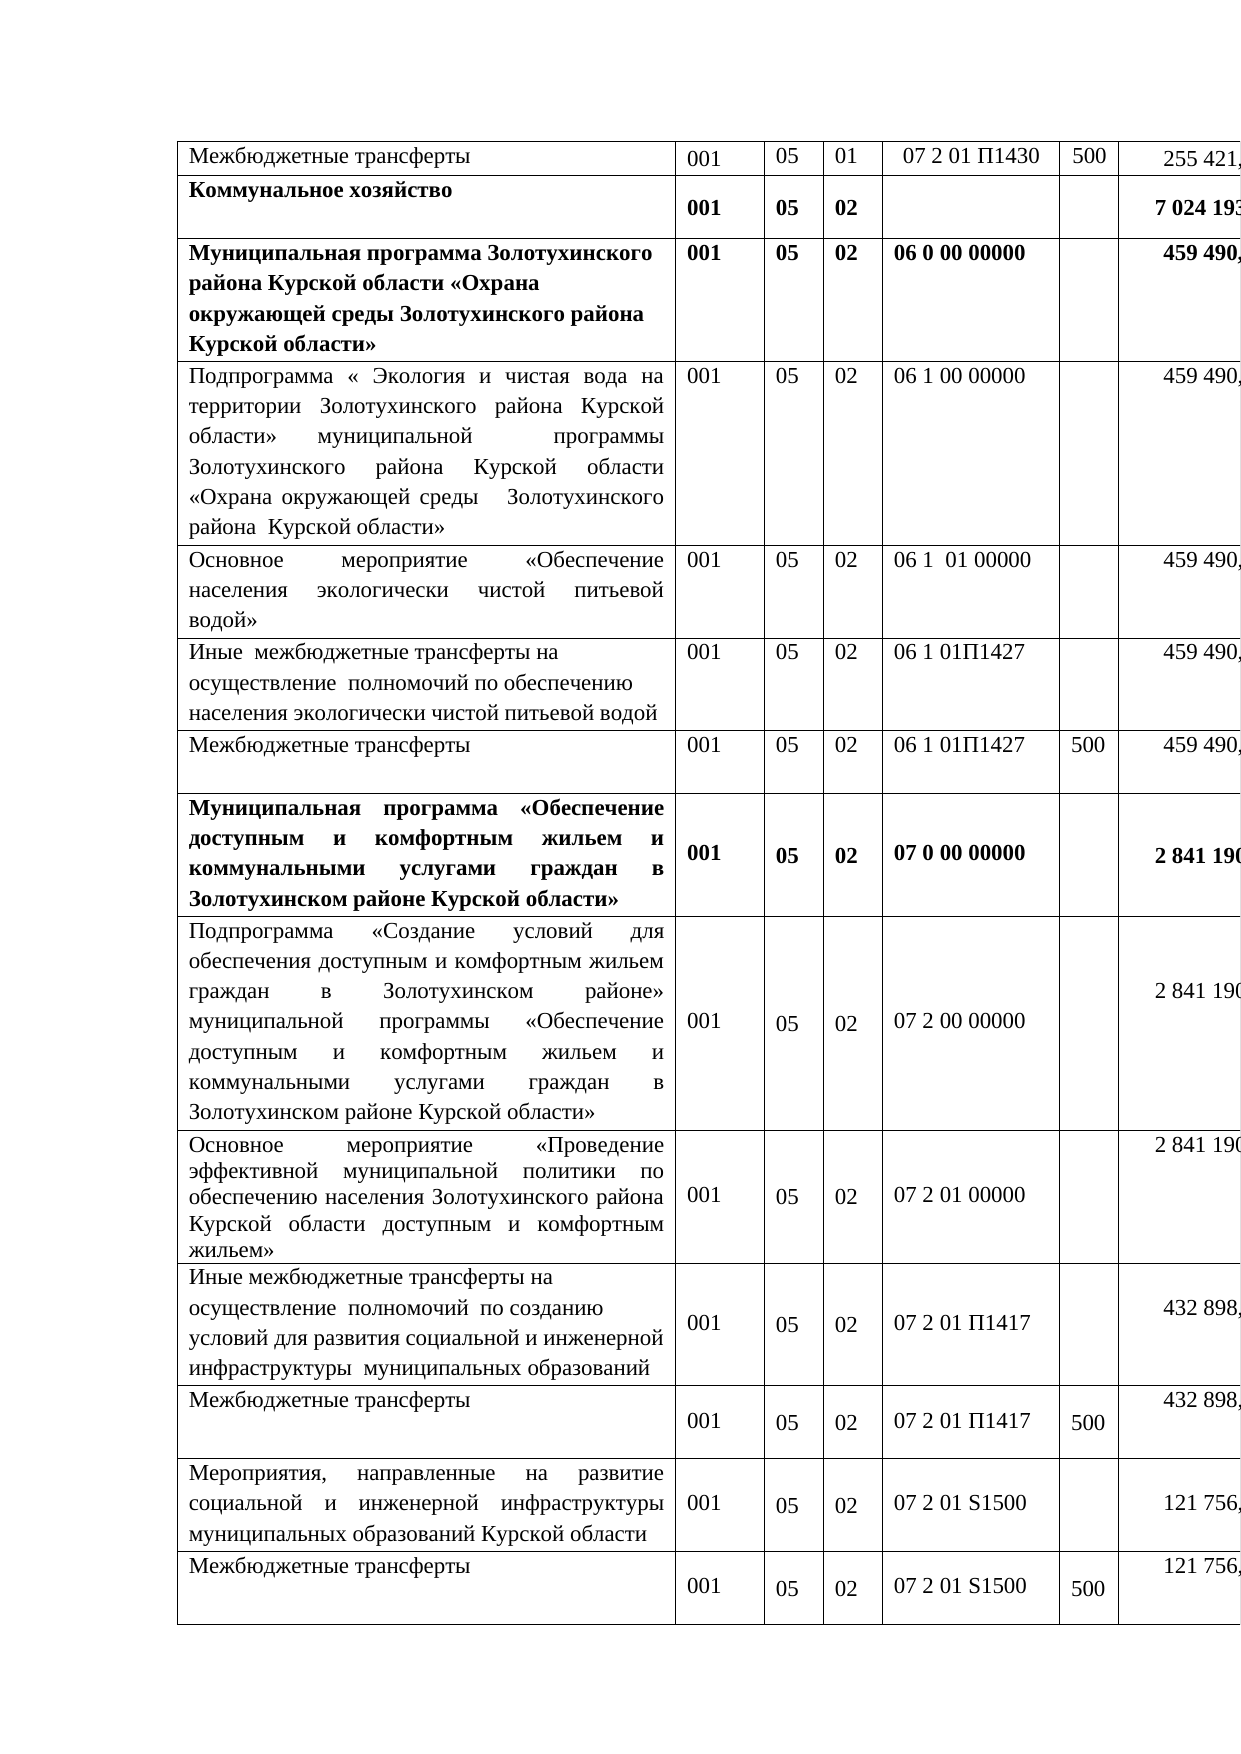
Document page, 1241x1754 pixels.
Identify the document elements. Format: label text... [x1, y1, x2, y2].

table_cell 459 490,00 [1119, 546, 1240, 637]
table_cell [883, 176, 1059, 238]
table_cell 05 [765, 1459, 823, 1551]
table_cell [1060, 1459, 1118, 1551]
table_cell 2 841 190,80 [1119, 1131, 1240, 1262]
table_cell 2 841 190,80 [1119, 794, 1240, 916]
table_cell 06 1 01П1427 [883, 731, 1059, 793]
table_cell 001 [676, 639, 764, 730]
table_cell Подпрограмма «Создание условий для обеспечения доступным и комфортным жильем граждан в Золотухинском районе» муниципальной программы «Обеспечение доступным и комфортным жильем и коммунальными услугами граждан в Золотухинском районе Курской области» [178, 917, 675, 1129]
table_cell 001 [676, 1459, 764, 1551]
table_cell 02 [824, 176, 882, 238]
table_cell 05 [765, 142, 823, 175]
table_cell Иные межбюджетные трансферты на осуществление полномочий по обеспечению населения экологически чистой питьевой водой [178, 639, 675, 730]
table_cell 07 2 01 S1500 [883, 1552, 1059, 1624]
table_cell 432 898,80 [1119, 1386, 1240, 1458]
table_cell 02 [824, 239, 882, 361]
table_cell 05 [765, 1386, 823, 1458]
table_cell [1060, 639, 1118, 730]
table_cell 121 756,00 [1119, 1552, 1240, 1624]
table_cell [1060, 794, 1118, 916]
table_cell Иные межбюджетные трансферты на осуществление полномочий по созданию условий для развития социальной и инженерной инфраструктуры муниципальных образований [178, 1264, 675, 1385]
table_cell 07 2 01 П1430 [883, 142, 1059, 175]
table_cell 001 [676, 794, 764, 916]
table_cell [1060, 917, 1118, 1129]
table_cell 06 0 00 00000 [883, 239, 1059, 361]
table_cell Межбюджетные трансферты [178, 731, 675, 793]
table_cell 05 [765, 1552, 823, 1624]
table_cell Коммунальное хозяйство [178, 176, 675, 238]
table_cell 07 0 00 00000 [883, 794, 1059, 916]
table_cell 07 2 01 П1417 [883, 1386, 1059, 1458]
table_cell Основное мероприятие «Обеспечение населения экологически чистой питьевой водой» [178, 546, 675, 637]
table_cell 02 [824, 917, 882, 1129]
table_cell Мероприятия, направленные на развитие социальной и инженерной инфраструктуры муниципальных образований Курской области [178, 1459, 675, 1551]
table_cell [1060, 176, 1118, 238]
table_cell Муниципальная программа Золотухинского района Курской области «Охрана окружающей среды Золотухинского района Курской области» [178, 239, 675, 361]
table_cell 255 421,90 [1119, 142, 1240, 175]
table_cell 06 1 00 00000 [883, 362, 1059, 544]
table_cell [1060, 1264, 1118, 1385]
table_cell 500 [1060, 1386, 1118, 1458]
table_cell [1060, 1131, 1118, 1262]
table_cell [1060, 362, 1118, 544]
table_cell 001 [676, 239, 764, 361]
table_cell 02 [824, 1552, 882, 1624]
table_cell 500 [1060, 731, 1118, 793]
table_cell Межбюджетные трансферты [178, 142, 675, 175]
table_cell 459 490,00 [1119, 362, 1240, 544]
table_cell 459 490,00 [1119, 731, 1240, 793]
table_cell 05 [765, 546, 823, 637]
table_cell 07 2 00 00000 [883, 917, 1059, 1129]
table_cell Межбюджетные трансферты [178, 1552, 675, 1624]
table_cell 02 [824, 1459, 882, 1551]
table_cell 121 756,00 [1119, 1459, 1240, 1551]
table_cell 05 [765, 176, 823, 238]
table_cell 001 [676, 176, 764, 238]
table_cell Муниципальная программа «Обеспечение доступным и комфортным жильем и коммунальными услугами граждан в Золотухинском районе Курской области» [178, 794, 675, 916]
table_cell 001 [676, 1552, 764, 1624]
table_cell 02 [824, 794, 882, 916]
table_cell 001 [676, 731, 764, 793]
table_cell 500 [1060, 1552, 1118, 1624]
table_cell 001 [676, 1264, 764, 1385]
table_cell 432 898,80 [1119, 1264, 1240, 1385]
table_cell 001 [676, 362, 764, 544]
table_cell 05 [765, 239, 823, 361]
table_cell 01 [824, 142, 882, 175]
table_cell 07 2 01 П1417 [883, 1264, 1059, 1385]
table_cell 001 [676, 142, 764, 175]
table_cell 02 [824, 1386, 882, 1458]
table_cell 05 [765, 1131, 823, 1262]
table_cell 02 [824, 639, 882, 730]
table_cell 7 024 193,77 [1119, 176, 1240, 238]
table_cell 001 [676, 1131, 764, 1262]
table_cell 459 490,00 [1119, 239, 1240, 361]
table_cell 05 [765, 917, 823, 1129]
table_cell 05 [765, 639, 823, 730]
table_cell 02 [824, 362, 882, 544]
table_cell Подпрограмма « Экология и чистая вода на территории Золотухинского района Курской области» муниципальной программы Золотухинского района Курской области «Охрана окружающей среды Золотухинского района Курской области» [178, 362, 675, 544]
table_cell 500 [1060, 142, 1118, 175]
table_cell 02 [824, 1264, 882, 1385]
table_cell 06 1 01П1427 [883, 639, 1059, 730]
table_cell Основное мероприятие «Проведение эффективной муниципальной политики по обеспечению населения Золотухинского района Курской области доступным и комфортным жильем» [178, 1131, 675, 1262]
table_cell 05 [765, 362, 823, 544]
table_cell 05 [765, 794, 823, 916]
table_cell 02 [824, 1131, 882, 1262]
table_cell 2 841 190,80 [1119, 917, 1240, 1129]
table_cell 07 2 01 00000 [883, 1131, 1059, 1262]
table_cell 001 [676, 1386, 764, 1458]
table_cell 001 [676, 917, 764, 1129]
table_cell 459 490,00 [1119, 639, 1240, 730]
table_cell Межбюджетные трансферты [178, 1386, 675, 1458]
table_cell [1060, 546, 1118, 637]
table_cell 02 [824, 546, 882, 637]
table_cell 07 2 01 S1500 [883, 1459, 1059, 1551]
table_cell 06 1 01 00000 [883, 546, 1059, 637]
table_cell [1060, 239, 1118, 361]
table_cell 001 [676, 546, 764, 637]
table_cell 05 [765, 1264, 823, 1385]
table_cell 02 [824, 731, 882, 793]
table_cell 05 [765, 731, 823, 793]
